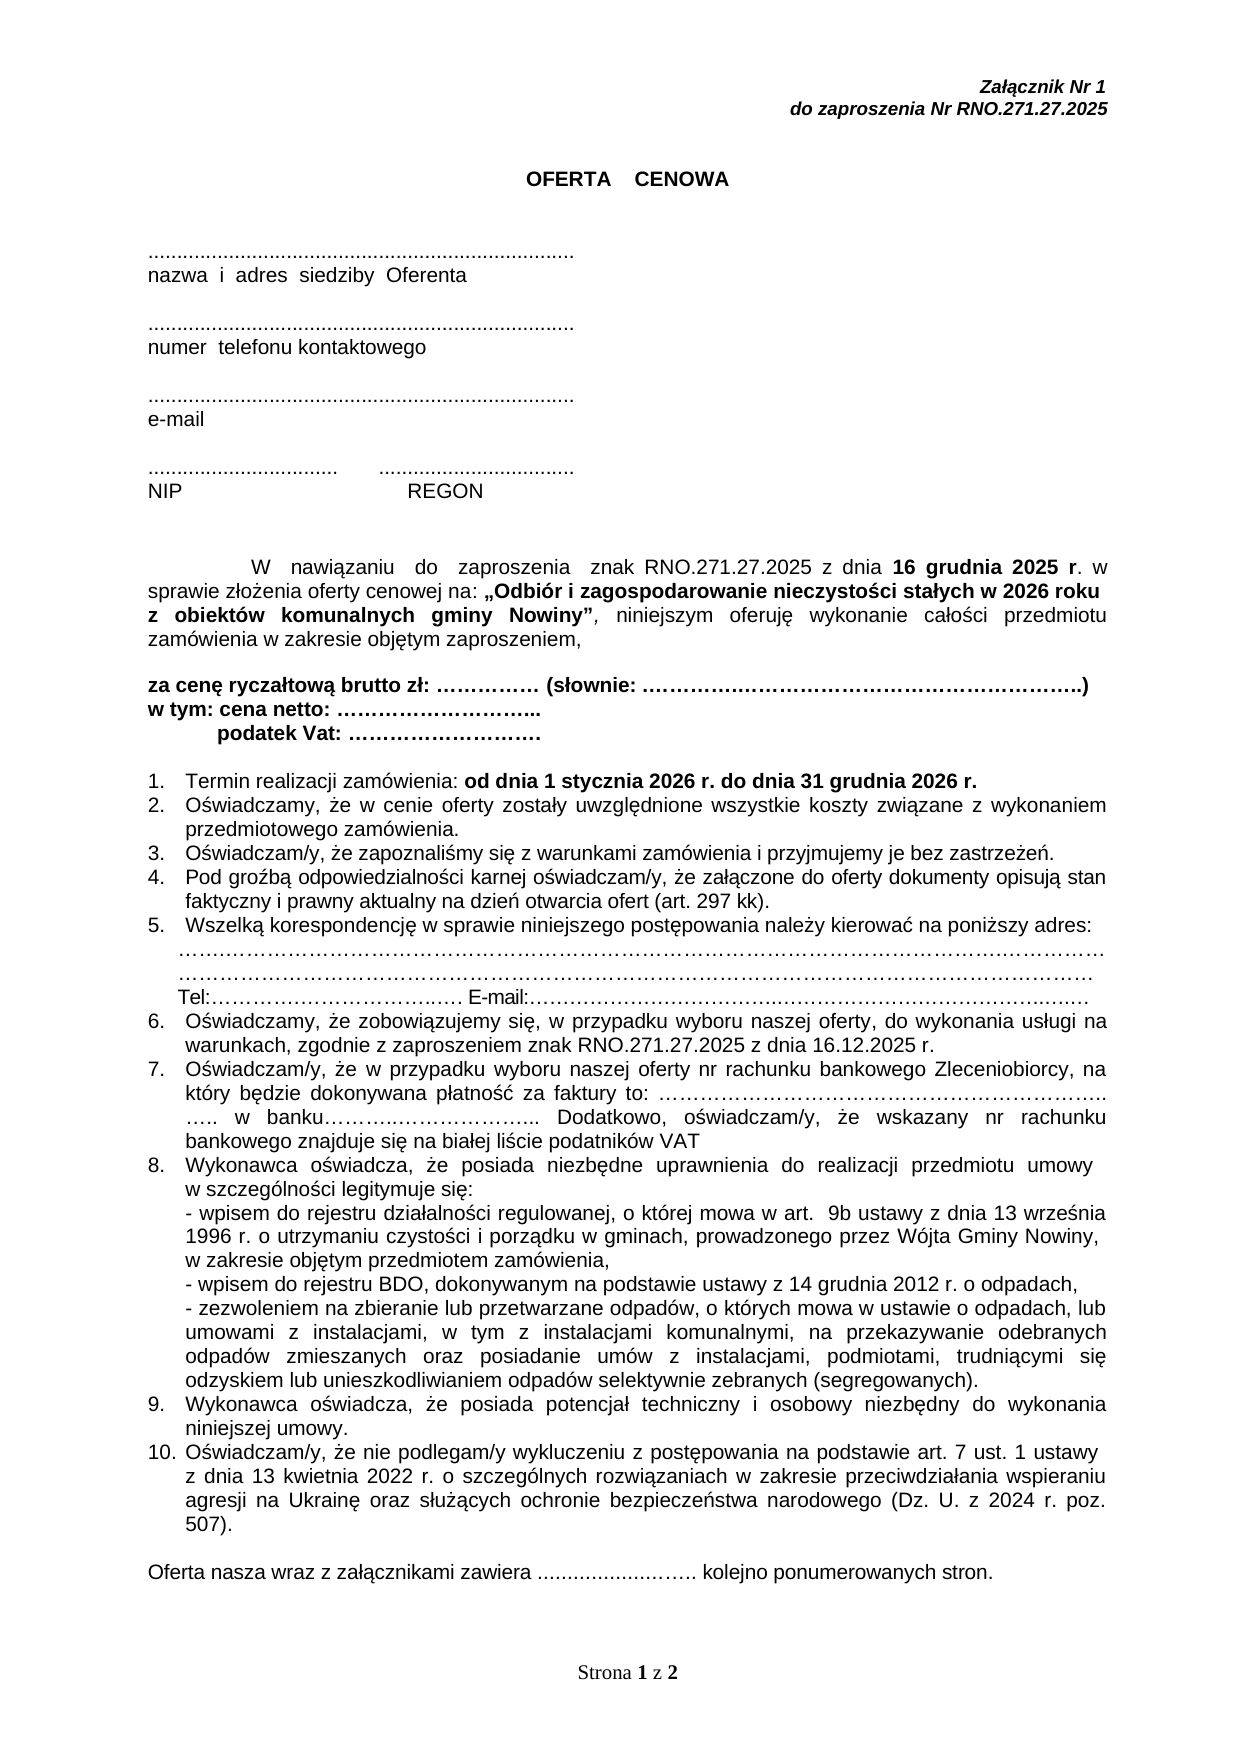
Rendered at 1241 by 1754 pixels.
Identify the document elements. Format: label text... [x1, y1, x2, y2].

text numer telefonu kontaktowego [148, 335, 1107, 359]
text …….………………………………………………………………………………………………….…………… [148, 937, 1107, 961]
text OFERTA CENOWA [148, 167, 1107, 191]
text - wpisem do rejestru działalności regulowanej, o której mowa w art. 9b ustawy z dnia 13 września 1996 r. o utrzymaniu czystości i porządku w gminach, prowadzonego przez Wójta Gminy Nowiny, w zakresie objętym przedmiotem zamówienia, [185, 1200, 1107, 1272]
list Oświadczam/y, że nie podlegam/y wykluczeniu z postępowania na podstawie art. 7 ust. 1 ustawy z dnia 13 kwietnia 2022 r. o szczególnych rozwiązaniach w zakresie przeciwdziałania wspieraniu agresji na Ukrainę oraz służących ochronie bezpieczeństwa narodowego (Dz. U. z 2024 r. poz. 507). [148, 1440, 1107, 1536]
text za cenę ryczałtową brutto zł: …………… (słownie: .………….…………………………………………..) [148, 673, 1107, 697]
text e-mail [148, 407, 1107, 431]
text …………………………………………………………………………………………………………………… [148, 961, 1107, 985]
text nazwa i adres siedziby Oferenta [148, 263, 1107, 287]
text podatek Vat: ………………………. [148, 721, 1107, 745]
text W nawiązaniu do zaproszenia znak RNO.271.27.2025 z dnia 16 grudnia 2025 r. w sprawie złożenia oferty cenowej na: „Odbiór i zagospodarowanie nieczystości stałych w 2026 roku z obiektów komunalnych gminy Nowiny”, niniejszym oferuję wykonanie całości przedmiotu zamówienia w zakresie objętym zaproszeniem, [148, 555, 1107, 651]
list Oświadczam/y, że w przypadku wyboru naszej oferty nr rachunku bankowego Zleceniobiorcy, na który będzie dokonywana płatność za faktury to: ………………………………………………………..….. w banku………..………………... Dodatkowo, oświadczam/y, że wskazany nr rachunku bankowego znajduje się na białej liście podatników VAT [148, 1057, 1107, 1152]
text - wpisem do rejestru BDO, dokonywanym na podstawie ustawy z 14 grudnia 2012 r. o odpadach, [185, 1272, 1107, 1296]
text w tym: cena netto: ………………………... [148, 697, 1107, 721]
text Tel:………….………………..…. E-mail:……………………………….………………………………….….… [148, 985, 1107, 1009]
text .......................................................................... [148, 383, 1107, 407]
text NIP REGON [148, 478, 1107, 502]
text .......................................................................... [148, 311, 1107, 335]
text ................................. .................................. [148, 454, 1107, 478]
list Pod groźbą odpowiedzialności karnej oświadczam/y, że załączone do oferty dokumenty opisują stan faktyczny i prawny aktualny na dzień otwarcia ofert (art. 297 kk). [148, 865, 1107, 913]
text - zezwoleniem na zbieranie lub przetwarzane odpadów, o których mowa w ustawie o odpadach, lub umowami z instalacjami, w tym z instalacjami komunalnymi, na przekazywanie odebranych odpadów zmieszanych oraz posiadanie umów z instalacjami, podmiotami, trudniącymi się odzyskiem lub unieszkodliwianiem odpadów selektywnie zebranych (segregowanych). [185, 1296, 1107, 1392]
list Oświadczam/y, że zapoznaliśmy się z warunkami zamówienia i przyjmujemy je bez zastrzeżeń. [148, 841, 1107, 865]
list Oświadczamy, że w cenie oferty zostały uwzględnione wszystkie koszty związane z wykonaniem przedmiotowego zamówienia. [148, 793, 1107, 841]
text .......................................................................... [148, 239, 1107, 263]
list Wykonawca oświadcza, że posiada potencjał techniczny i osobowy niezbędny do wykonania niniejszej umowy. [148, 1392, 1107, 1440]
list Wykonawca oświadcza, że posiada niezbędne uprawnienia do realizacji przedmiotu umowy w szczególności legitymuje się: [148, 1152, 1107, 1200]
list Oświadczamy, że zobowiązujemy się, w przypadku wyboru naszej oferty, do wykonania usługi na warunkach, zgodnie z zaproszeniem znak RNO.271.27.2025 z dnia 16.12.2025 r. [148, 1009, 1107, 1057]
text Oferta nasza wraz z załącznikami zawiera ….. kolejno ponumerowanych stron. [148, 1560, 1107, 1584]
list Wszelką korespondencję w sprawie niniejszego postępowania należy kierować na poniższy adres: [148, 913, 1107, 937]
list Termin realizacji zamówienia: od dnia 1 stycznia 2026 r. do dnia 31 grudnia 2026 r. [148, 769, 1107, 793]
